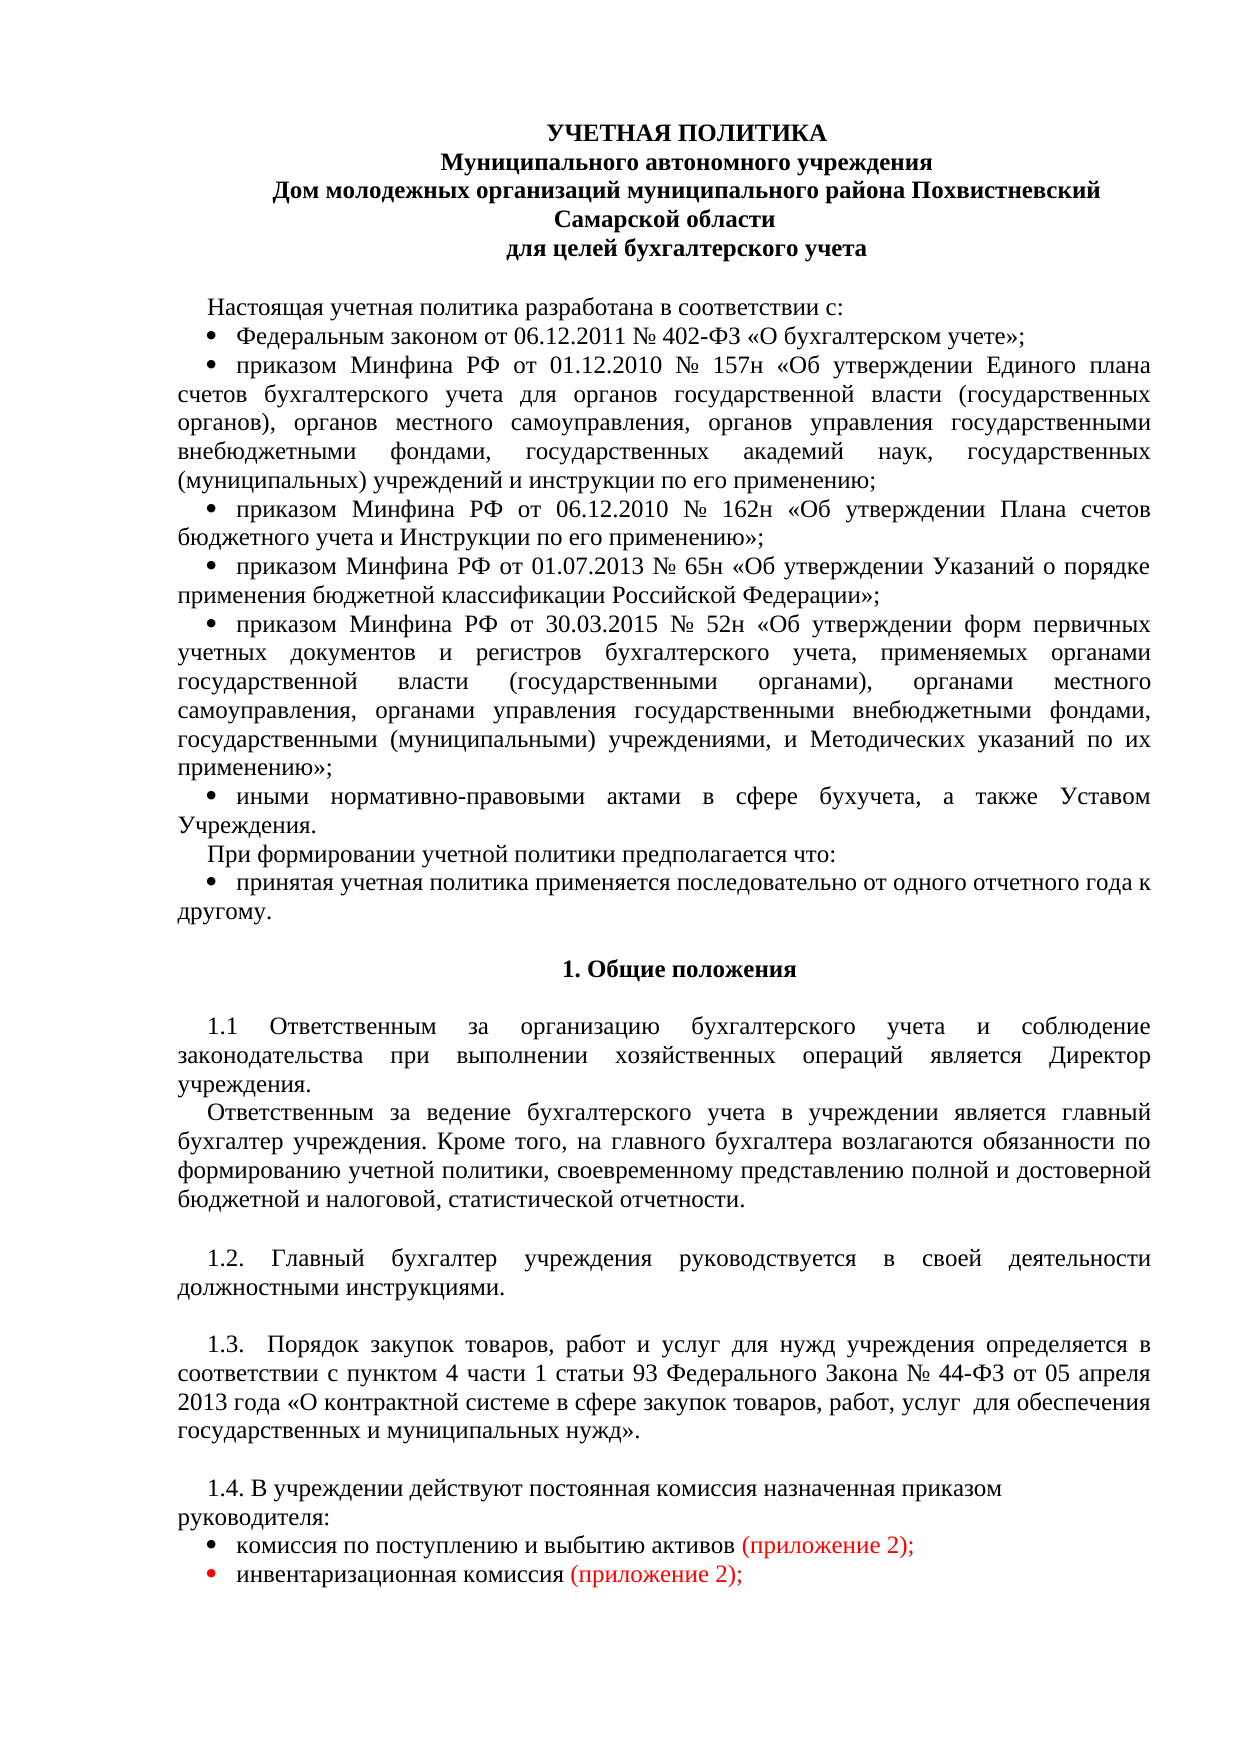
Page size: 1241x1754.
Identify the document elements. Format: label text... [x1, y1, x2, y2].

list инвентаризационная комиссия (приложение 2); [177, 1559, 1152, 1588]
list 1.3. Порядок закупок товаров, работ и услуг для нужд учреждения определяется в соответствии с пунктом 4 части 1 статьи 93 Федерального Закона № 44-ФЗ от 05 апреля 2013 года «О контрактной системе в сфере закупок товаров, работ, услуг для обеспечения государственных и муниципальных нужд». [177, 1329, 1152, 1444]
text УЧЕТНАЯ ПОЛИТИКА [177, 118, 1152, 147]
list Федеральным законом от 06.12.2011 № 402-ФЗ «О бухгалтерском учете»; [177, 321, 1152, 350]
list 1.4. В учреждении действуют постоянная комиссия назначенная приказом руководителя: [177, 1473, 1152, 1530]
text 1.2. Главный бухгалтер учреждения руководствуется в своей деятельности должностными инструкциями. [177, 1243, 1152, 1300]
list приказом Минфина РФ от 30.03.2015 № 52н «Об утверждении форм первичных учетных документов и регистров бухгалтерского учета, применяемых органами государственной власти (государственными органами), органами местного самоуправления, органами управления государственными внебюджетными фондами, государственными (муниципальными) учреждениями, и Методических указаний по их применению»; [177, 609, 1152, 781]
list принятая учетная политика применяется последовательно от одного отчетного года к другому. [177, 867, 1152, 925]
list комиссия по поступлению и выбытию активов (приложение 2); [177, 1530, 1152, 1559]
list приказом Минфина РФ от 01.12.2010 № 157н «Об утверждении Единого плана счетов бухгалтерского учета для органов государственной власти (государственных органов), органов местного самоуправления, органов управления государственными внебюджетными фондами, государственных академий наук, государственных (муниципальных) учреждений и инструкции по его применению; [177, 350, 1152, 494]
list иными нормативно-правовыми актами в сфере бухучета, а также Уставом Учреждения. [177, 781, 1152, 839]
text Настоящая учетная политика разработана в соответствии с: [177, 292, 1152, 321]
text 1.1 Ответственным за организацию бухгалтерского учета и соблюдение законодательства при выполнении хозяйственных операций является Директор учреждения. [177, 1011, 1152, 1097]
text Дом молодежных организаций муниципального района Похвистневский Самарской области [177, 176, 1152, 233]
list приказом Минфина РФ от 01.07.2013 № 65н «Об утверждении Указаний о порядке применения бюджетной классификации Российской Федерации»; [177, 551, 1152, 609]
text 1. Общие положения [177, 954, 1152, 982]
text Муниципального автономного учреждения [177, 147, 1152, 176]
text для целей бухгалтерского учета [177, 233, 1152, 262]
list приказом Минфина РФ от 06.12.2010 № 162н «Об утверждении Плана счетов бюджетного учета и Инструкции по его применению»; [177, 494, 1152, 551]
text При формировании учетной политики предполагается что: [177, 839, 1152, 867]
text Ответственным за ведение бухгалтерского учета в учреждении является главный бухгалтер учреждения. Кроме того, на главного бухгалтера возлагаются обязанности по формированию учетной политики, своевременному представлению полной и достоверной бюджетной и налоговой, статистической отчетности. [177, 1097, 1152, 1212]
